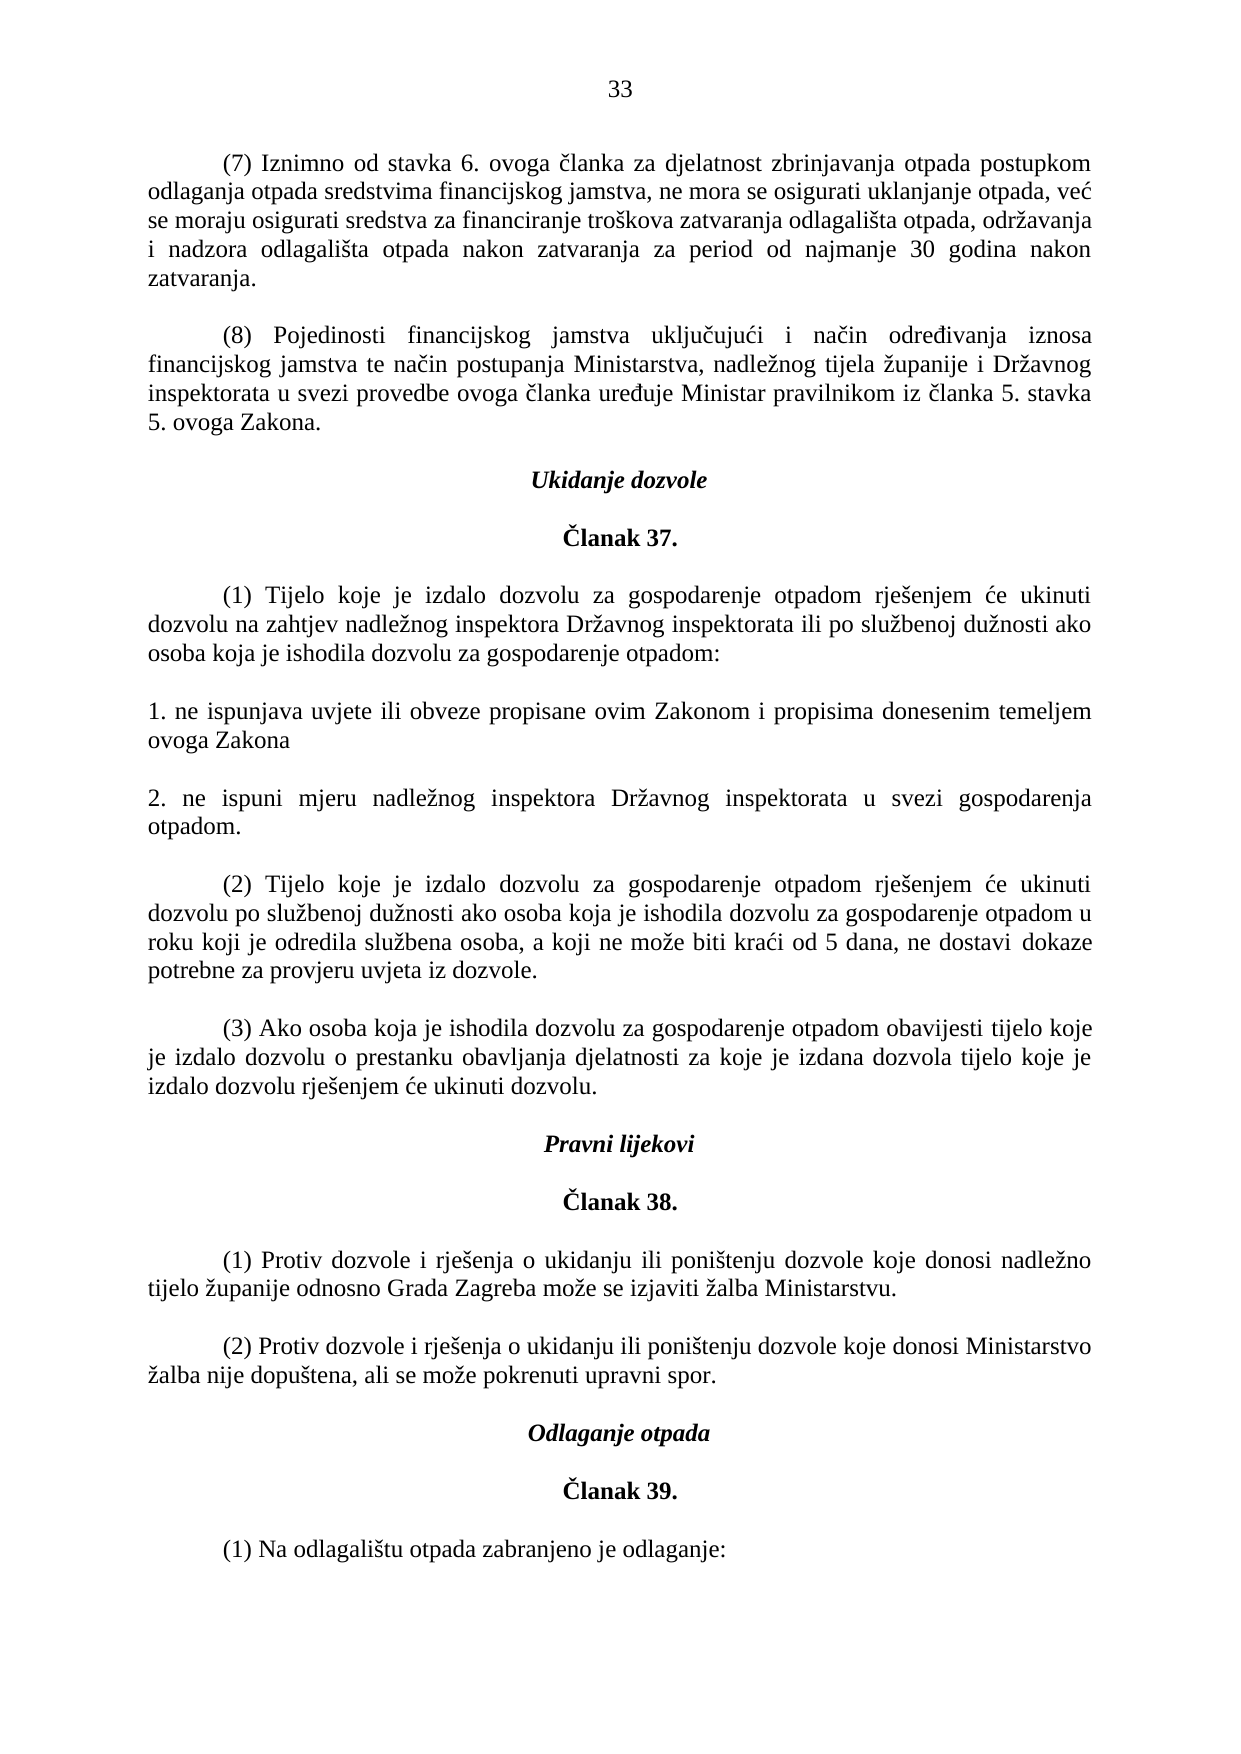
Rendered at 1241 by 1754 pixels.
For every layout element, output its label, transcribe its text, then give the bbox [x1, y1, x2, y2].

text (3) Ako osoba koja je ishodila dozvolu za gospodarenje otpadom obavijesti tijelo koje je izdalo dozvolu o prestanku obavljanja djelatnosti za koje je izdana dozvola tijelo koje je izdalo dozvolu rješenjem će ukinuti dozvolu. [148, 1013, 1093, 1100]
text (2) Tijelo koje je izdalo dozvolu za gospodarenje otpadom rješenjem će ukinuti dozvolu po službenoj dužnosti ako osoba koja je ishodila dozvolu za gospodarenje otpadom u roku koji je odredila službena osoba, a koji ne može biti kraći od 5 dana, ne dostavi dokaze potrebne za provjeru uvjeta iz dozvole. [148, 869, 1093, 984]
text 1. ne ispunjava uvjete ili obveze propisane ovim Zakonom i propisima donesenim temeljem ovoga Zakona [148, 696, 1093, 753]
text (7) Iznimno od stavka 6. ovoga članka za djelatnost zbrinjavanja otpada postupkom odlaganja otpada sredstvima financijskog jamstva, ne mora se osigurati uklanjanje otpada, već se moraju osigurati sredstva za financiranje troškova zatvaranja odlagališta otpada, održavanja i nadzora odlagališta otpada nakon zatvaranja za period od najmanje 30 godina nakon zatvaranja. [148, 148, 1093, 291]
text (2) Protiv dozvole i rješenja o ukidanju ili poništenju dozvole koje donosi Ministarstvo žalba nije dopuštena, ali se može pokrenuti upravni spor. [148, 1331, 1093, 1389]
text Odlaganje otpada [148, 1418, 1093, 1447]
text Pravni lijekovi [148, 1129, 1093, 1158]
text 2. ne ispuni mjeru nadležnog inspektora Državnog inspektorata u svezi gospodarenja otpadom. [148, 783, 1093, 840]
text Članak 37. [148, 523, 1093, 551]
text Članak 39. [148, 1476, 1093, 1505]
text (1) Protiv dozvole i rješenja o ukidanju ili poništenju dozvole koje donosi nadležno tijelo županije odnosno Grada Zagreba može se izjaviti žalba Ministarstvu. [148, 1245, 1093, 1302]
text (1) Tijelo koje je izdalo dozvolu za gospodarenje otpadom rješenjem će ukinuti dozvolu na zahtjev nadležnog inspektora Državnog inspektorata ili po službenoj dužnosti ako osoba koja je ishodila dozvolu za gospodarenje otpadom: [148, 581, 1093, 667]
text (8) Pojedinosti financijskog jamstva uključujući i način određivanja iznosa financijskog jamstva te način postupanja Ministarstva, nadležnog tijela županije i Državnog inspektorata u svezi provedbe ovoga članka uređuje Ministar pravilnikom iz članka 5. stavka 5. ovoga Zakona. [148, 321, 1093, 436]
text Članak 38. [148, 1187, 1093, 1216]
text (1) Na odlagalištu otpada zabranjeno je odlaganje: [148, 1534, 1093, 1563]
text Ukidanje dozvole [148, 465, 1093, 493]
